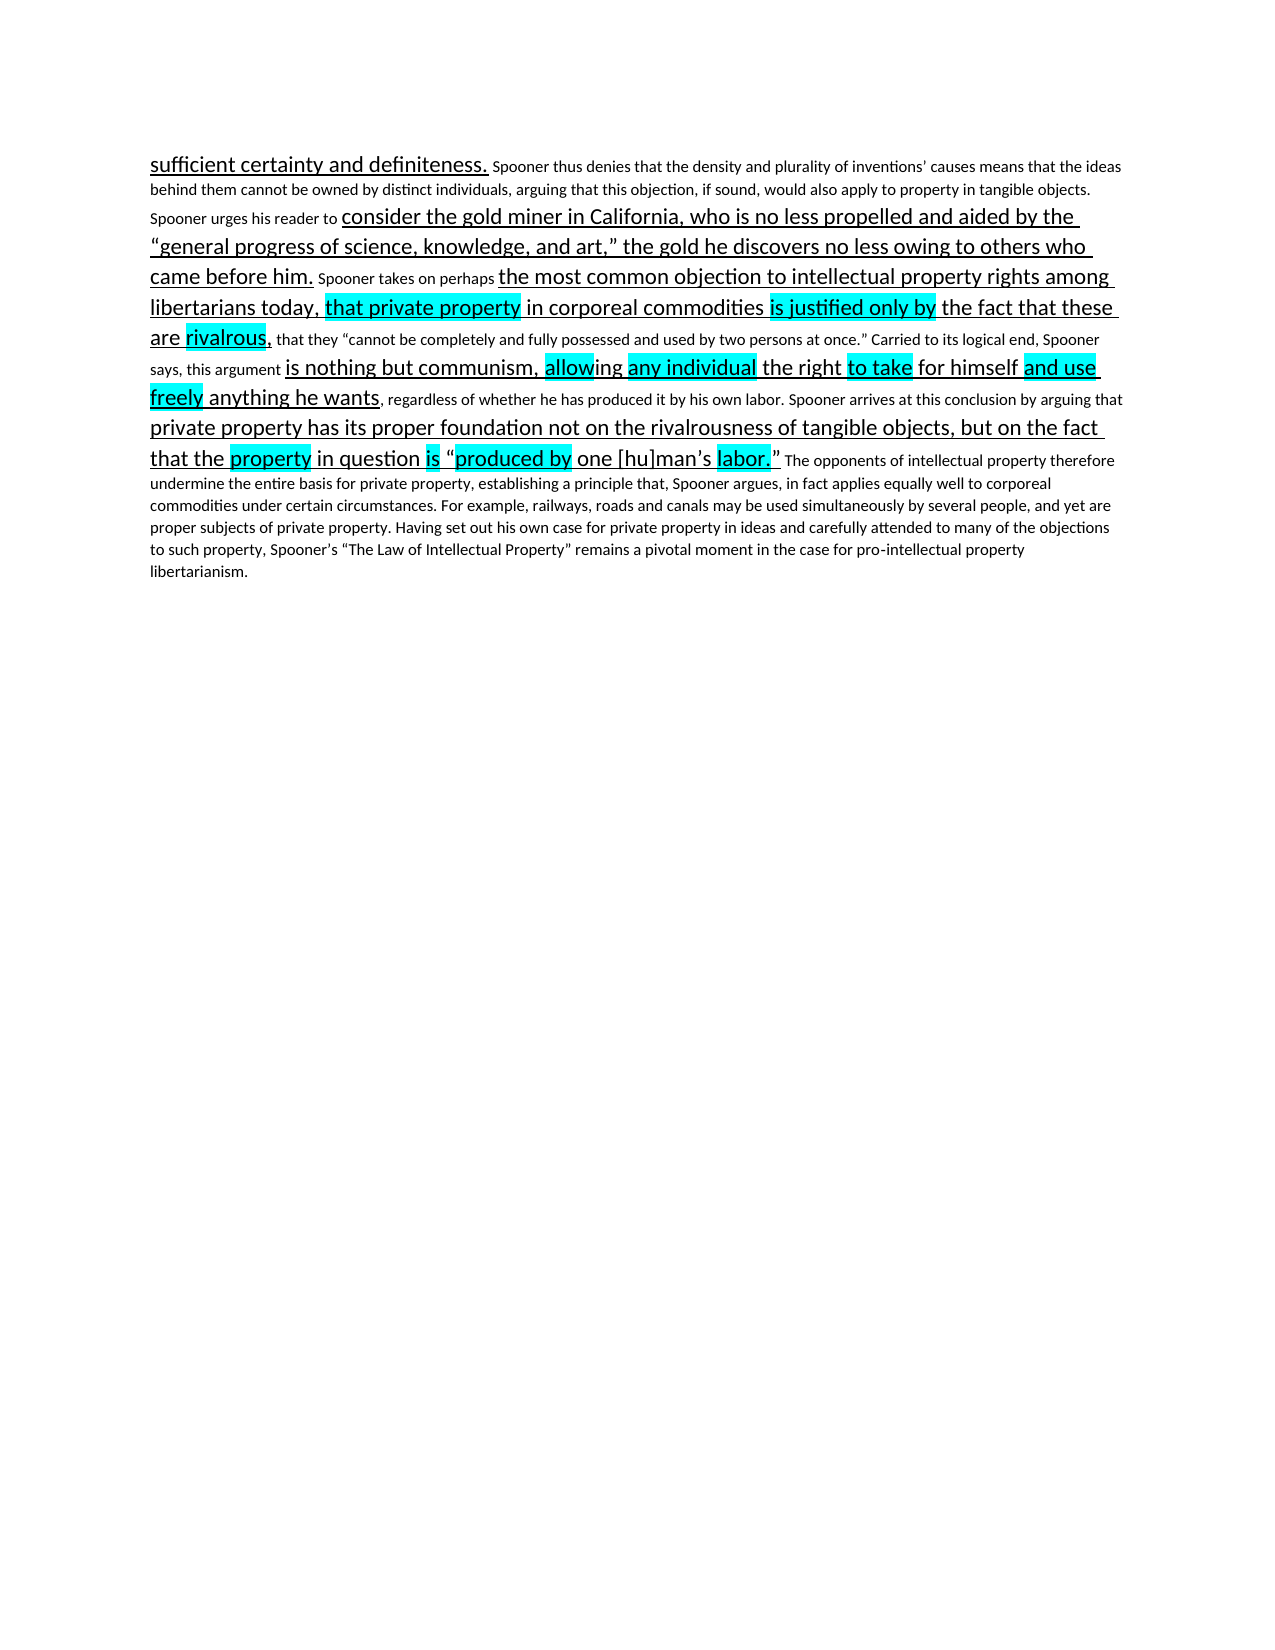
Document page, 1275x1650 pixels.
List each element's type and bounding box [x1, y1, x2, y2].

text [150, 150, 1125, 581]
